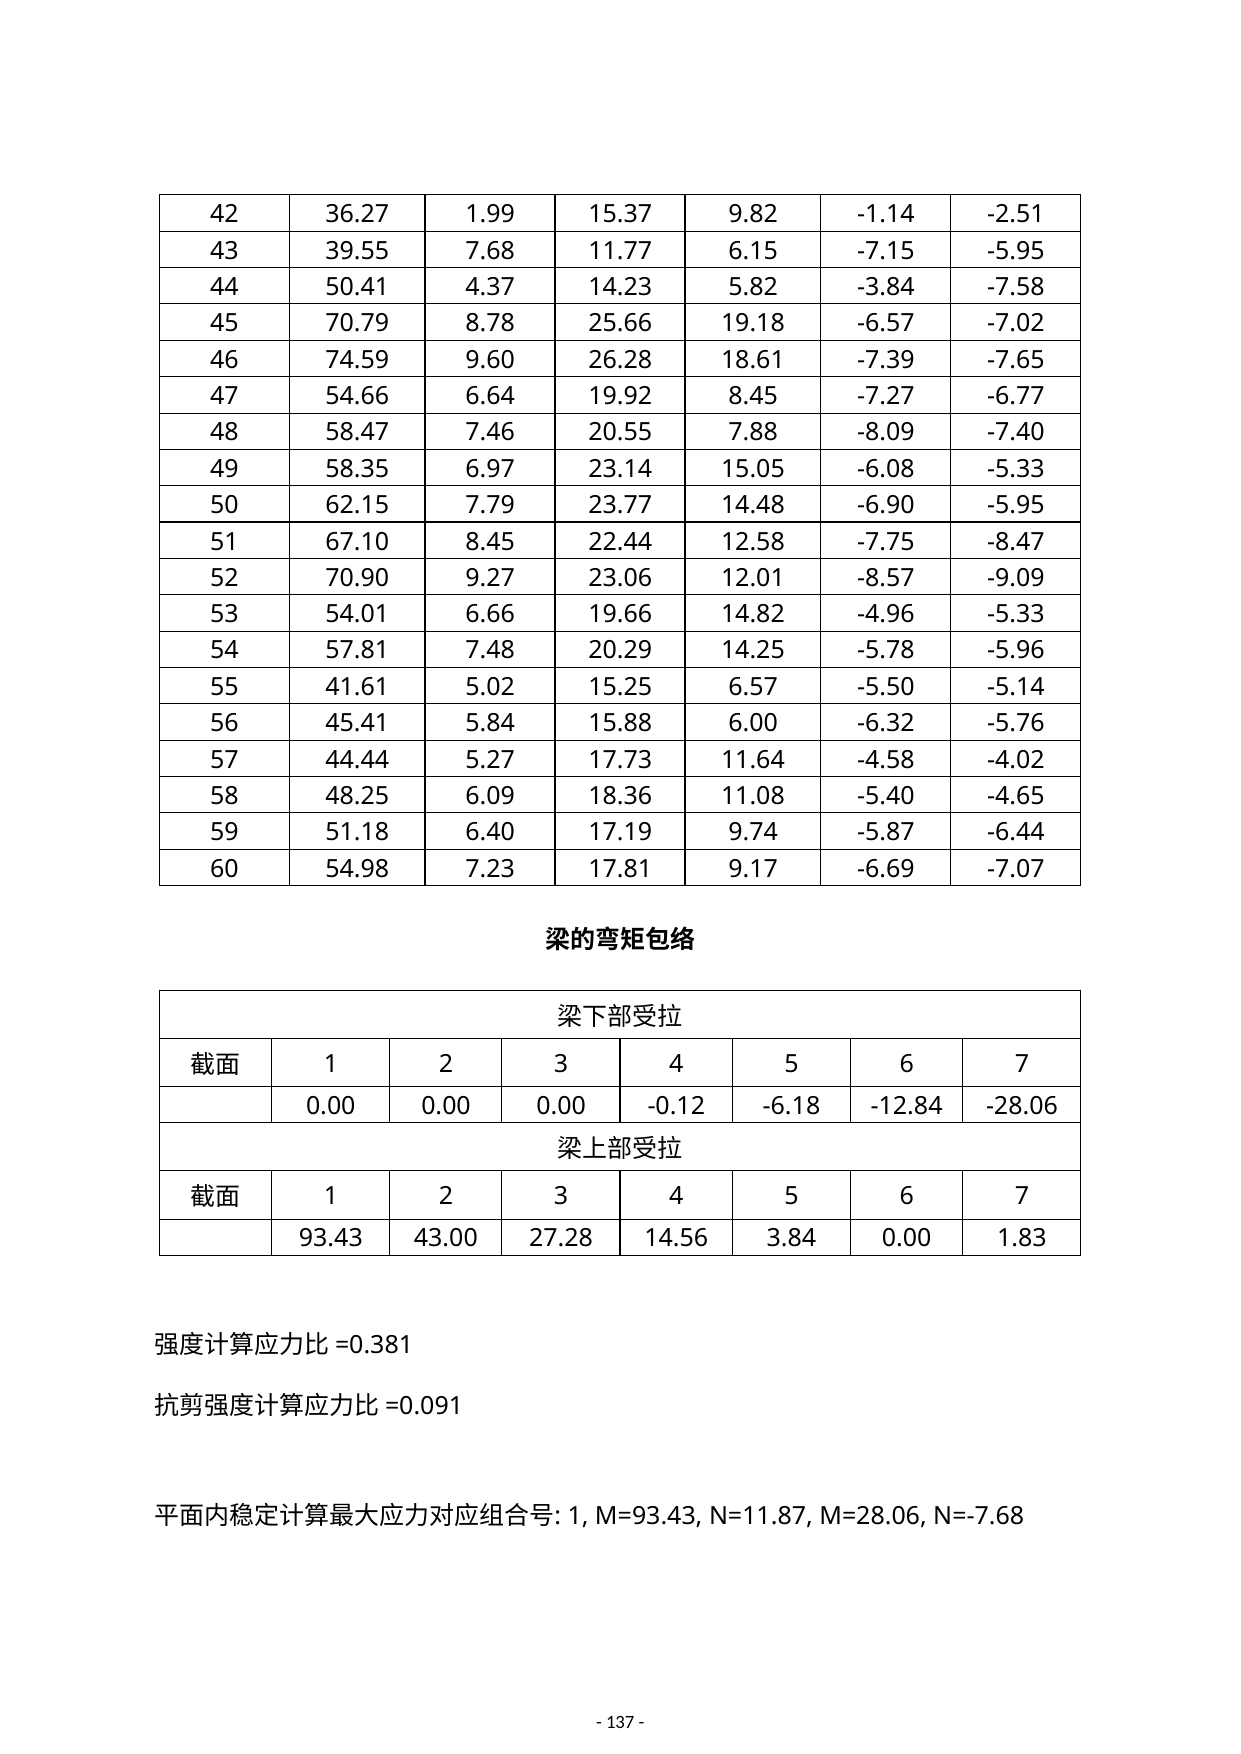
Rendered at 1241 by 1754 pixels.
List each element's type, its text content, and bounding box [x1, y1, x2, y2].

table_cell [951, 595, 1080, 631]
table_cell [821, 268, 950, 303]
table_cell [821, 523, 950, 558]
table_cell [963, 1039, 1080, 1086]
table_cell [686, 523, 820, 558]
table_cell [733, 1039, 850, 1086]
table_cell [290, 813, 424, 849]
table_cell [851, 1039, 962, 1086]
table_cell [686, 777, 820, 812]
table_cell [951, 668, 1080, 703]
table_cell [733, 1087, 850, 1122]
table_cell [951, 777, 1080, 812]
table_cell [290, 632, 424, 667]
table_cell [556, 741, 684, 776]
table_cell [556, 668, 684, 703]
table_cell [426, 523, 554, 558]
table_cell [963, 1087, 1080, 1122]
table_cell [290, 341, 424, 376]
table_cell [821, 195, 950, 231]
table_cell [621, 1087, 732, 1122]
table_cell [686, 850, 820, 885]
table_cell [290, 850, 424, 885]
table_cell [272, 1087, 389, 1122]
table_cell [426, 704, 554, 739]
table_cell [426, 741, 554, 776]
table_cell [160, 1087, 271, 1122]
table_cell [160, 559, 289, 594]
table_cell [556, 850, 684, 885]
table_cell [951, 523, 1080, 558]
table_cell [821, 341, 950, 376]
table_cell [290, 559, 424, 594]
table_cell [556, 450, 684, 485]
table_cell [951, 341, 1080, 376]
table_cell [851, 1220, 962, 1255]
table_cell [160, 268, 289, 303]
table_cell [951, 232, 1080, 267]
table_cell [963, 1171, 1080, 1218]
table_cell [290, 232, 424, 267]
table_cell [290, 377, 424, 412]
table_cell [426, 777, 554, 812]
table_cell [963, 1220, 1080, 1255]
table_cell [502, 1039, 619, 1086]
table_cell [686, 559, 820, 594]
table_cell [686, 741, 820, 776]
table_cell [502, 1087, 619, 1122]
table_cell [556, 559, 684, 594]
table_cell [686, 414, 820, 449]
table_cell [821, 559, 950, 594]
text 抗剪强度计算应力比 =0.091 [148, 1380, 1093, 1427]
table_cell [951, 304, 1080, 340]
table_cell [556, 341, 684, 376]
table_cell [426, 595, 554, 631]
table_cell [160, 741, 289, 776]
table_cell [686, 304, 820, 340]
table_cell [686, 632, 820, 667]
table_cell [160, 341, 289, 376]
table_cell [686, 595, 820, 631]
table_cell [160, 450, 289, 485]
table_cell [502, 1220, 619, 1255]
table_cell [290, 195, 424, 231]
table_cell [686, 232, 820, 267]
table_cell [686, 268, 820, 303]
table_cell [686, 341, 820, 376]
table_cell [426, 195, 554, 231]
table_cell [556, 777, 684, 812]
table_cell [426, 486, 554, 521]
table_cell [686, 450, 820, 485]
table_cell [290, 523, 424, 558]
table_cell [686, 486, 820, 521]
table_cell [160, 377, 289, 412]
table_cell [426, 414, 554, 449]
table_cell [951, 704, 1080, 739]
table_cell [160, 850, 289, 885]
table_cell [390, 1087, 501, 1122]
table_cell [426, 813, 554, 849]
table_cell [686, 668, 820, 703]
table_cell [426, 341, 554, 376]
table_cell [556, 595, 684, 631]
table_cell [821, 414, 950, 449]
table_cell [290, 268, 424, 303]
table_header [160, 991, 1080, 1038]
text 梁的弯矩包络 [148, 914, 1093, 961]
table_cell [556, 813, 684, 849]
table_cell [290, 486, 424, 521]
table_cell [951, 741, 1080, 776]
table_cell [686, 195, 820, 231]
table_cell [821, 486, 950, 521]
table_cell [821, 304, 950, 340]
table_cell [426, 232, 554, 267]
text 平面内稳定计算最大应力对应组合号: 1, M=93.43, N=11.87, M=28.06, N=-7.68 [148, 1490, 1093, 1537]
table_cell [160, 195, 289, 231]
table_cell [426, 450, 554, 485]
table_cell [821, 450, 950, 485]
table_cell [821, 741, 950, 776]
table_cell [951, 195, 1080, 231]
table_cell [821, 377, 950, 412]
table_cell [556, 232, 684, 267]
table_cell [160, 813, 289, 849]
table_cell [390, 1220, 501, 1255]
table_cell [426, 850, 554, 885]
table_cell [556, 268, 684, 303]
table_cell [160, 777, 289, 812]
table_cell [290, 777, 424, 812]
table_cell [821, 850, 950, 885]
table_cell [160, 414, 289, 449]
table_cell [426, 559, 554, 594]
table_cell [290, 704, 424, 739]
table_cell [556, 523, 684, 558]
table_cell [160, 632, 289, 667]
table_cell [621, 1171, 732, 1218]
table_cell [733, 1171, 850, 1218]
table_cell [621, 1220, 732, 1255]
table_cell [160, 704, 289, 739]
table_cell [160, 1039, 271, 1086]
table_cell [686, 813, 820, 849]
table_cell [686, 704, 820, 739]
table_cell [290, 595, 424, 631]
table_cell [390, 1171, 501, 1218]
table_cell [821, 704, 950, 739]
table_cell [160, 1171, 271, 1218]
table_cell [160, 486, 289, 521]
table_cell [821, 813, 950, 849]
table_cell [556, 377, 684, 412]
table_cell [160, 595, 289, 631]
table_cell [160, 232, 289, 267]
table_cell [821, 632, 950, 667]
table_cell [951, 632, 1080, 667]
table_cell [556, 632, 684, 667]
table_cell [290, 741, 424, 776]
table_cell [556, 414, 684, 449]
text 强度计算应力比 =0.381 [148, 1319, 1093, 1366]
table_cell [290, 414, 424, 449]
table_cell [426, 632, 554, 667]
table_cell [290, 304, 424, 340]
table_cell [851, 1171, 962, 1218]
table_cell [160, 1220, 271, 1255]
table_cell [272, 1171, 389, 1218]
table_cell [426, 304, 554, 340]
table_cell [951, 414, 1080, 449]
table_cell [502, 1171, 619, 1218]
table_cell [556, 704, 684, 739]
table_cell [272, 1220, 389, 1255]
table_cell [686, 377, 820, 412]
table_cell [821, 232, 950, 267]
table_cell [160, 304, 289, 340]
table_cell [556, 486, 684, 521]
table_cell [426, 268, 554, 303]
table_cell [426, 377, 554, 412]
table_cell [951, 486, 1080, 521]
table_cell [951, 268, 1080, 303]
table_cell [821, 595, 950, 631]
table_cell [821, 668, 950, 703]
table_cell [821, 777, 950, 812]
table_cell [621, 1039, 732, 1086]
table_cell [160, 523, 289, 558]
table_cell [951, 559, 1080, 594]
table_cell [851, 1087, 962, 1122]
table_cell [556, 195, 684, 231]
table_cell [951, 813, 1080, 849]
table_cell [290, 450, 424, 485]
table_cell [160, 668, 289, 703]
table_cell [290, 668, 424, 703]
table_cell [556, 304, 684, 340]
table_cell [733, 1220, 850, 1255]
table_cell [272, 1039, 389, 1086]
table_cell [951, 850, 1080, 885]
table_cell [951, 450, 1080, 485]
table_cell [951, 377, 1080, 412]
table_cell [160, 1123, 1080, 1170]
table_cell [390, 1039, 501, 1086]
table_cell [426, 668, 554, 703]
